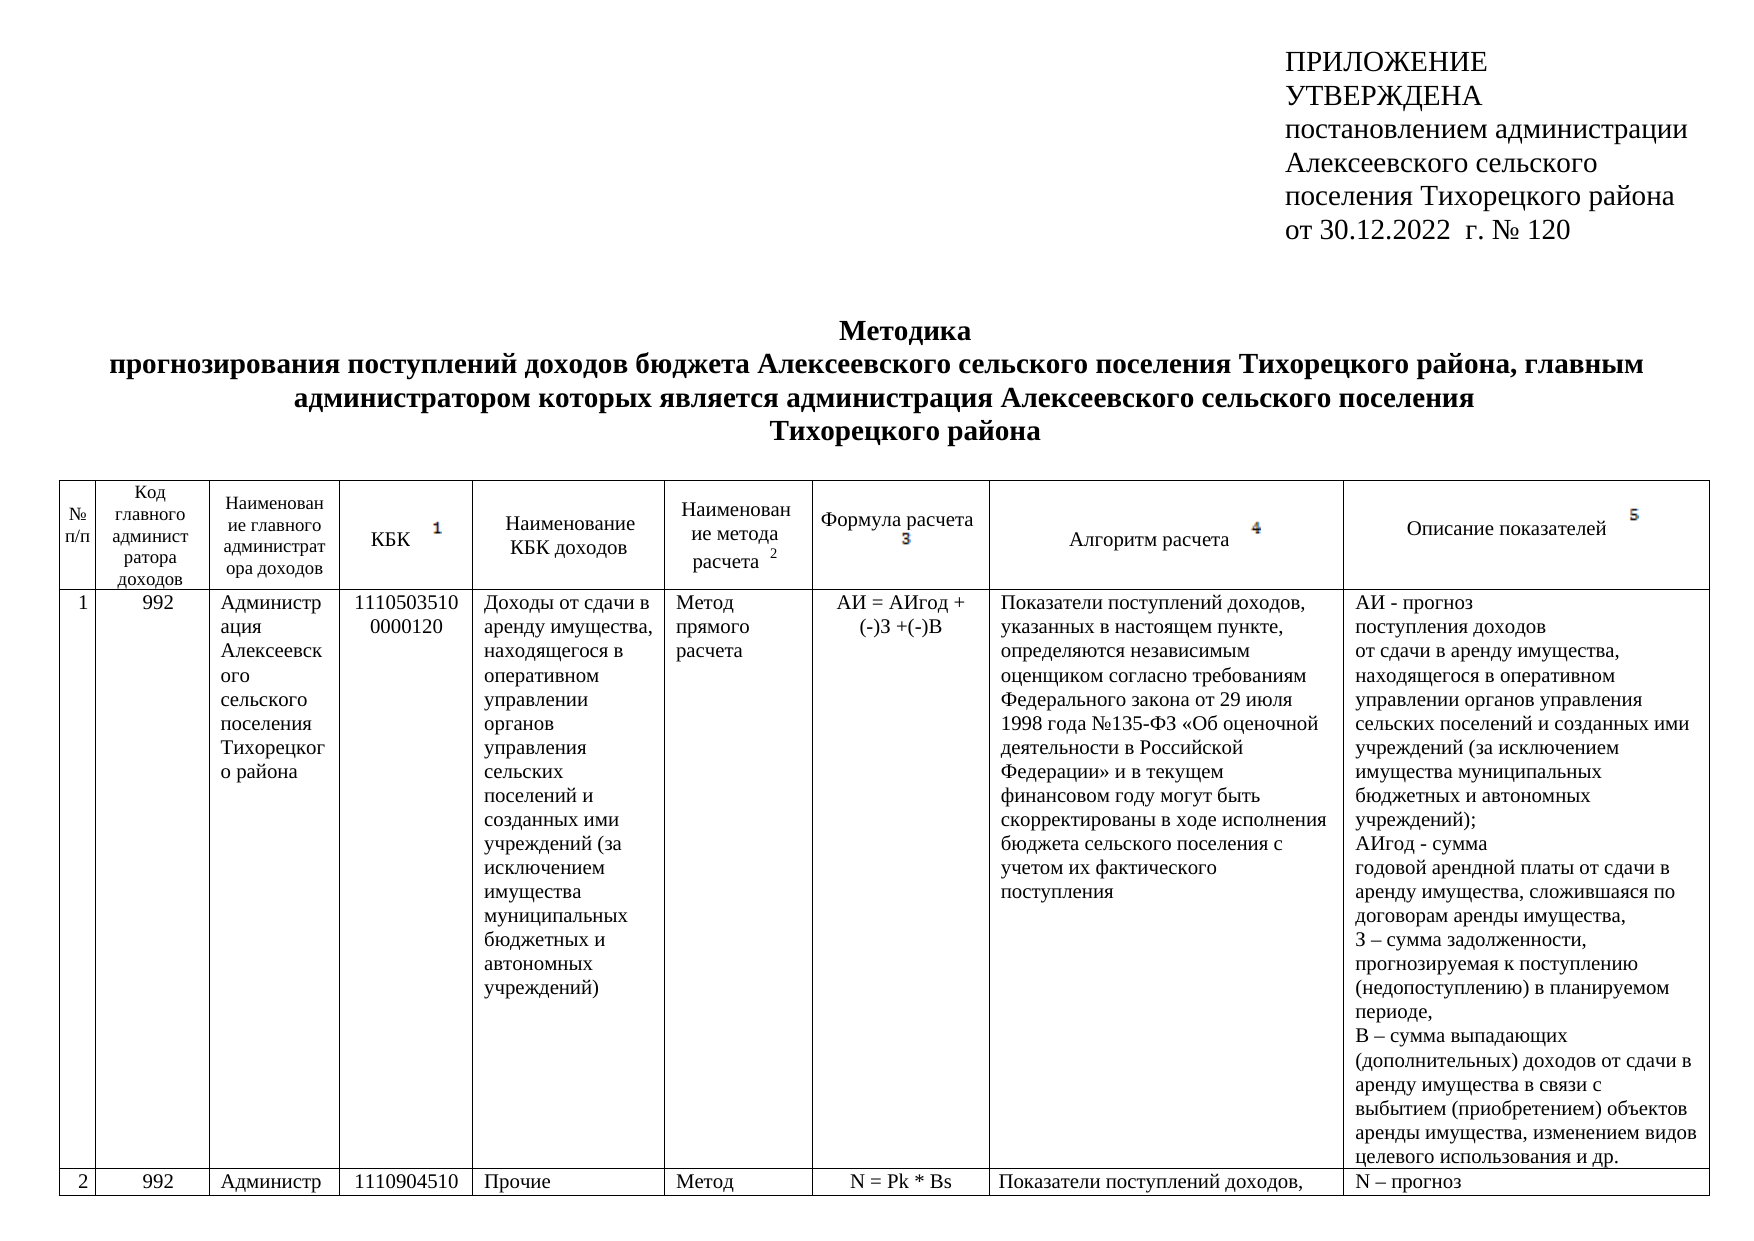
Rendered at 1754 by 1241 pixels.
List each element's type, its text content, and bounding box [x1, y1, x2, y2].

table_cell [210, 590, 339, 1168]
table_header Наименование главного администратора доходов [210, 481, 339, 589]
text УТВЕРЖДЕНА [635, 78, 1695, 111]
table_cell АИ - прогноз поступления доходов от сдачи в аренду имущества, находящегося в оперативном управлении органов управления сельских поселений и созданных ими учреждений (за исключением имущества муниципальных бюджетных и автономных учреждений); АИгод - сумма годовой арендной платы от сдачи в аренду имущества, сложившаяся по договорам аренды имущества, З – сумма задолженности, прогнозируемая к поступлению (недопоступлению) в планируемом периоде, В – сумма выпадающих (дополнительных) доходов от сдачи в аренду имущества в связи с выбытием (приобретением) объектов аренды имущества, изменением видов целевого использования и др. [1344, 590, 1709, 1168]
table_header Наименование метода расчета 2 [665, 481, 812, 589]
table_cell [990, 1169, 1343, 1195]
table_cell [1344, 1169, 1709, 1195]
table_header Код главного администратора доходов [96, 481, 209, 589]
table_cell 1 [60, 590, 95, 1168]
table_cell АИ = АИгод + (-)З +(-)В [813, 590, 989, 1168]
picture [1606, 506, 1639, 535]
picture [1229, 519, 1261, 547]
table_header КБК [340, 481, 472, 589]
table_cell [473, 1169, 664, 1195]
text поселения Тихорецкого района [635, 178, 1695, 212]
table_cell 992 [96, 1169, 209, 1195]
table_cell Показатели поступлений доходов, указанных в настоящем пункте, определяются независимым оценщиком согласно требованиям Федерального закона от 29 июля 1998 года №135-ФЗ «Об оценочной деятельности в Российской Федерации» и в текущем финансовом году могут быть скорректированы в ходе исполнения бюджета сельского поселения с учетом их фактического поступления [990, 590, 1343, 1168]
table_header Алгоритм расчета [990, 481, 1343, 589]
title прогнозирования поступлений доходов бюджета Алексеевского сельского поселения Тихорецкого района, главным администратором которых является администрация Алексеевского сельского поселения [59, 346, 1695, 413]
table_cell Доходы от сдачи в аренду имущества, находящегося в оперативном управлении органов управления сельских поселений и созданных ими учреждений (за исключением имущества муниципальных бюджетных и автономных учреждений) [473, 590, 664, 1168]
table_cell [665, 1169, 812, 1195]
table_header Наименование КБК доходов [473, 481, 664, 589]
picture [879, 530, 911, 559]
text от 30.12.2022 г. № 120 [635, 212, 1695, 246]
table_cell 992 [96, 590, 209, 1168]
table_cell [665, 590, 812, 1168]
table_cell 11105035100000120 [340, 590, 472, 1168]
table_cell 11109045100000120 [340, 1169, 472, 1195]
table_header № п/п [60, 481, 95, 589]
text Методика [59, 313, 1695, 346]
table_header Описание показателей [1344, 481, 1709, 589]
text Тихорецкого района [59, 413, 1695, 447]
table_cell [210, 1169, 339, 1195]
text Алексеевского сельского [635, 145, 1695, 178]
table_cell 2 [60, 1169, 95, 1195]
table_header Формула расчета [813, 481, 989, 589]
text ПРИЛОЖЕНИЕ [635, 44, 1695, 78]
text постановлением администрации [635, 111, 1695, 145]
picture [410, 519, 442, 547]
table_cell N = Pk * Bs [813, 1169, 989, 1195]
